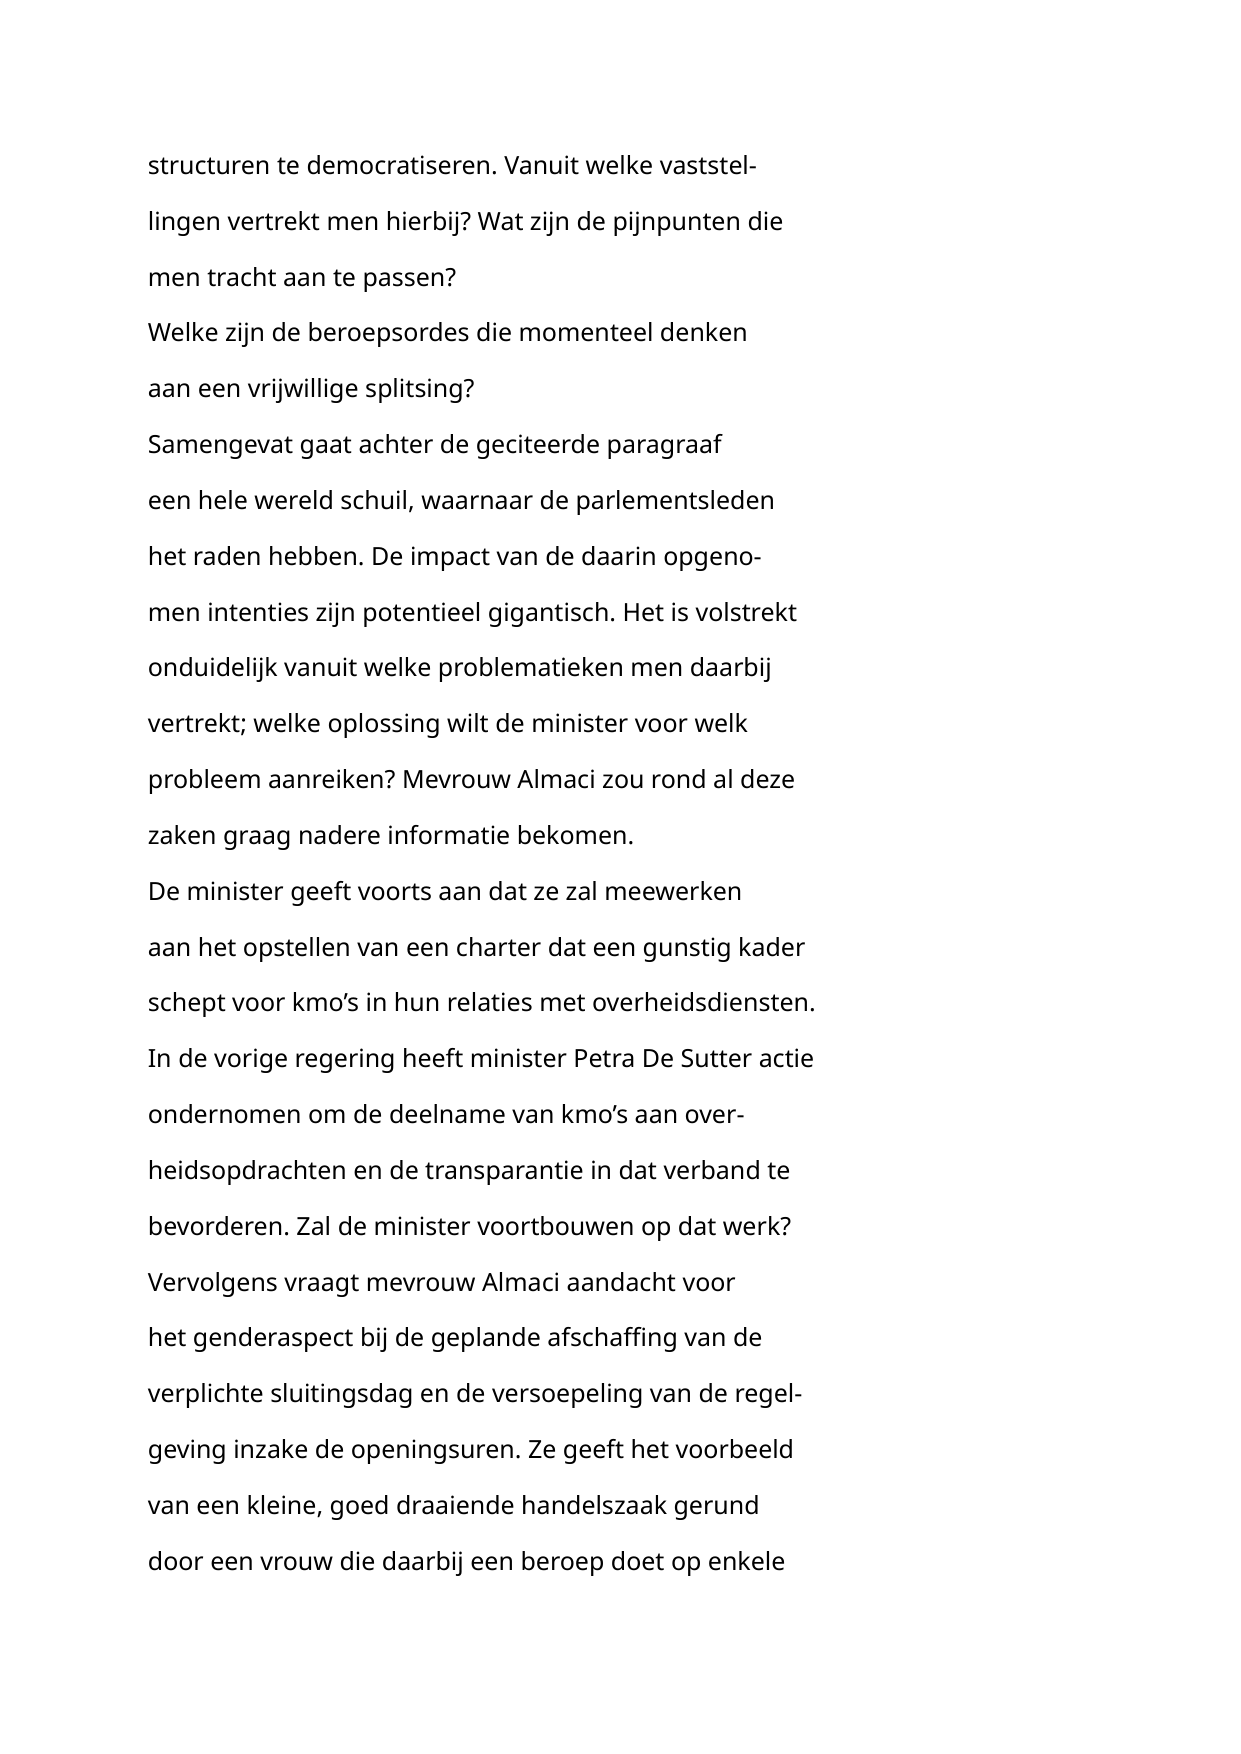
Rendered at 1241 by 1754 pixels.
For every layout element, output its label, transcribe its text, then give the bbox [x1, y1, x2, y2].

text In de vorige regering heeft minister Petra De Sutter actie [148, 1041, 1093, 1075]
text aan het opstellen van een charter dat een gunstig kader [148, 929, 1093, 963]
text bevorderen. Zal de minister voortbouwen op dat werk? [148, 1208, 1093, 1242]
text van een kleine, goed draaiende handelszaak gerund [148, 1488, 1093, 1522]
text lingen vertrekt men hierbij? Wat zijn de pijnpunten die [148, 203, 1093, 237]
text aan een vrijwillige splitsing? [148, 371, 1093, 405]
text door een vrouw die daarbij een beroep doet op enkele [148, 1543, 1093, 1577]
text men tracht aan te passen? [148, 259, 1093, 293]
text men intenties zijn potentieel gigantisch. Het is volstrekt [148, 594, 1093, 628]
text zaken graag nadere informatie bekomen. [148, 818, 1093, 852]
text een hele wereld schuil, waarnaar de parlementsleden [148, 483, 1093, 517]
text ondernomen om de deelname van kmo’s aan over- [148, 1097, 1093, 1131]
text heidsopdrachten en de transparantie in dat verband te [148, 1153, 1093, 1187]
text het raden hebben. De impact van de daarin opgeno- [148, 538, 1093, 572]
text probleem aanreiken? Mevrouw Almaci zou rond al deze [148, 762, 1093, 796]
text geving inzake de openingsuren. Ze geeft het voorbeeld [148, 1432, 1093, 1466]
text De minister geeft voorts aan dat ze zal meewerken [148, 873, 1093, 907]
text structuren te democratiseren. Vanuit welke vaststel- [148, 148, 1093, 182]
text onduidelijk vanuit welke problematieken men daarbij [148, 650, 1093, 684]
text schept voor kmo’s in hun relaties met overheidsdiensten. [148, 985, 1093, 1019]
text vertrekt; welke oplossing wilt de minister voor welk [148, 706, 1093, 740]
text het genderaspect bij de geplande afschaffing van de [148, 1320, 1093, 1354]
text verplichte sluitingsdag en de versoepeling van de regel- [148, 1376, 1093, 1410]
text Samengevat gaat achter de geciteerde paragraaf [148, 427, 1093, 461]
text Vervolgens vraagt mevrouw Almaci aandacht voor [148, 1264, 1093, 1298]
text Welke zijn de beroepsordes die momenteel denken [148, 315, 1093, 349]
